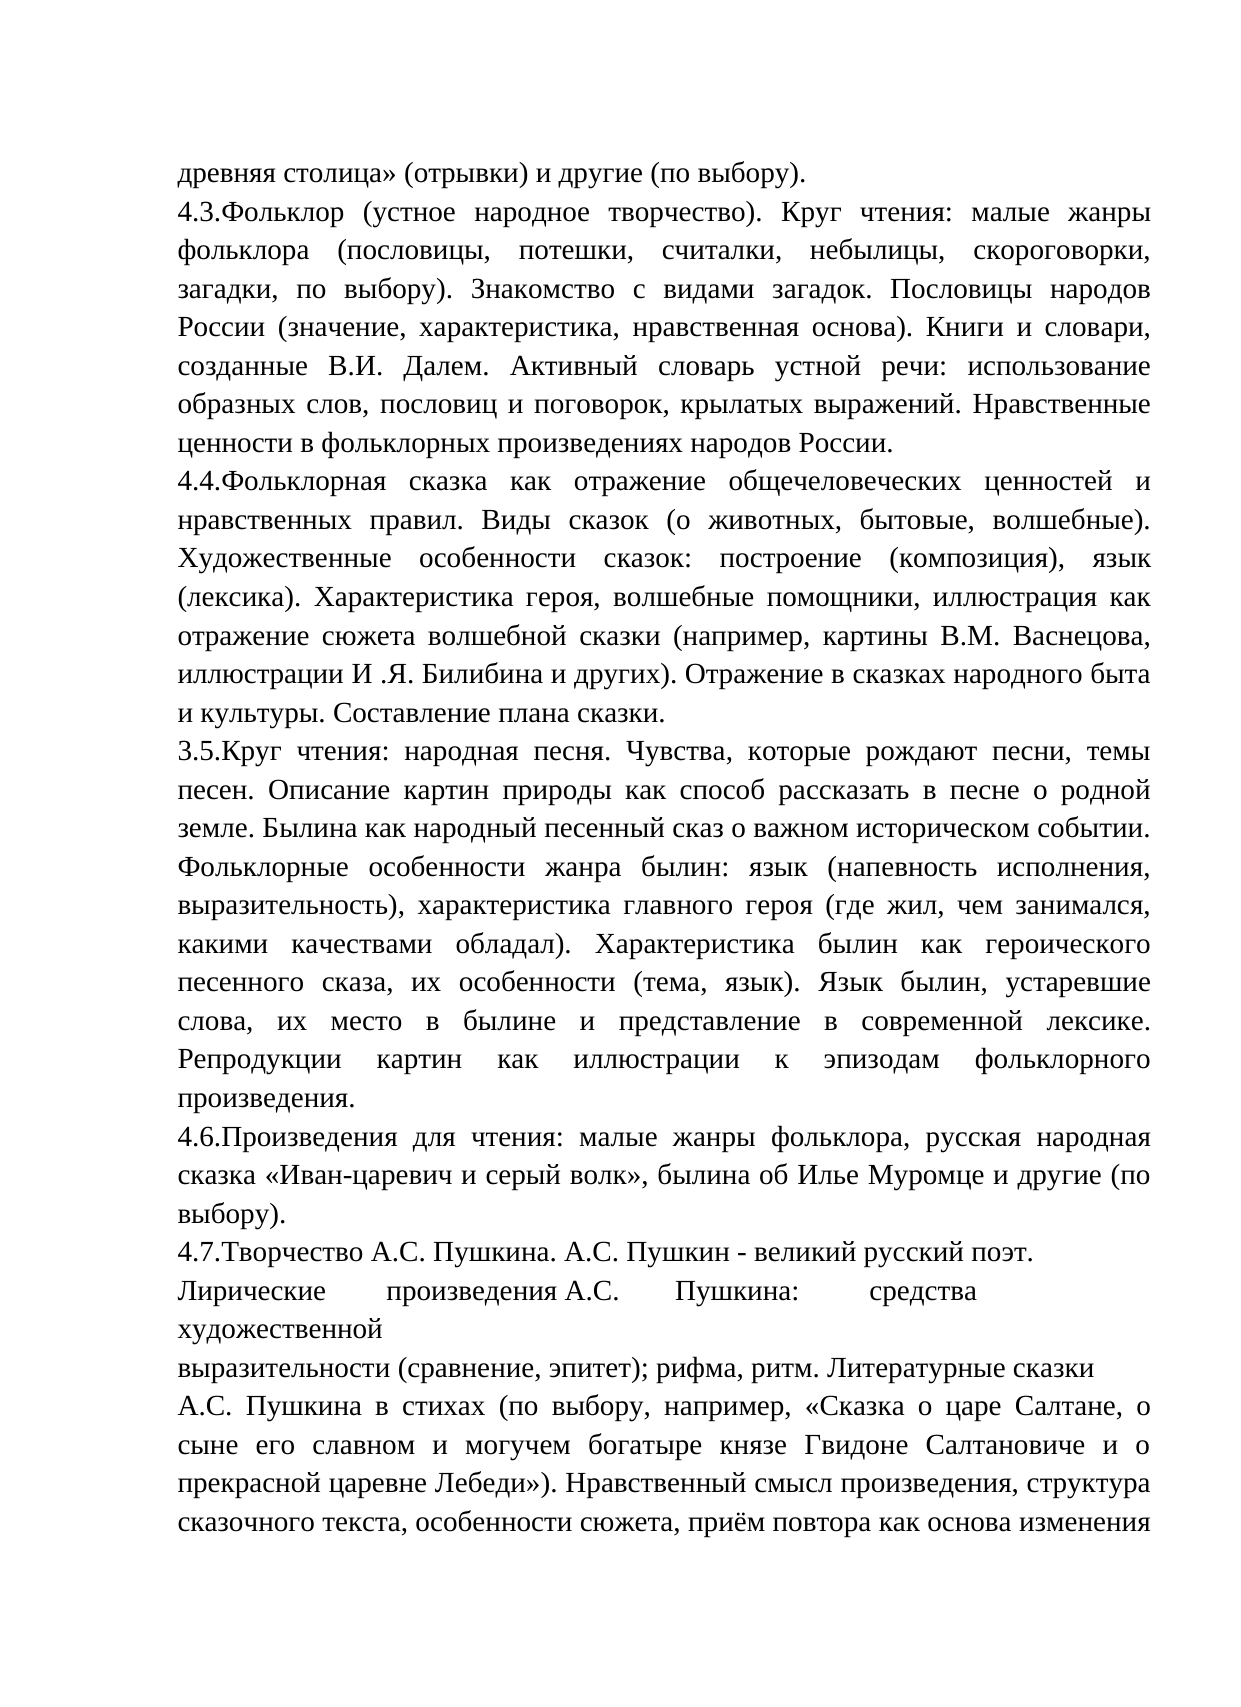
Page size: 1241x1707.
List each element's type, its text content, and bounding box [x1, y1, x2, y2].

text 3.5.Круг чтения: народная песня. Чувства, которые рождают песни, темы песен. Описание картин природы как способ рассказать в песне о родной земле. Былина как народный песенный сказ о важном историческом событии. Фольклорные особенности жанра былин: язык (напевность исполнения, выразительность), характеристика главного героя (где жил, чем занимался, какими качествами обладал). Характеристика былин как героического песенного сказа, их особенности (тема, язык). Язык былин, устаревшие слова, их место в былине и представление в современной лексике. Репродукции картин как иллюстрации к эпизодам фольклорного произведения. [177, 733, 1152, 1114]
text 4.4.Фольклорная сказка как отражение общечеловеческих ценностей и нравственных правил. Виды сказок (о животных, бытовые, волшебные). Художественные особенности сказок: построение (композиция), язык (лексика). Характеристика героя, волшебные помощники, иллюстрация как отражение сюжета волшебной сказки (например, картины В.М. Васнецова, иллюстрации И .Я. Билибина и других). Отражение в сказках народного быта и культуры. Составление плана сказки. [177, 463, 1152, 728]
text Лирические произведения А.С. Пушкина: средства художественной [177, 1273, 1152, 1345]
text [177, 155, 1152, 189]
text 4.6.Произведения для чтения: малые жанры фольклора, русская народная сказка «Иван-царевич и серый волк», былина об Илье Муромце и другие (по выбору). [177, 1119, 1152, 1229]
text 4.7.Творчество А.С. Пушкина. А.С. Пушкин - великий русский поэт. [177, 1234, 1152, 1268]
text 4.3.Фольклор (устное народное творчество). Круг чтения: малые жанры фольклора (пословицы, потешки, считалки, небылицы, скороговорки, загадки, по выбору). Знакомство с видами загадок. Пословицы народов России (значение, характеристика, нравственная основа). Книги и словари, созданные В.И. Далем. Активный словарь устной речи: использование образных слов, пословиц и поговорок, крылатых выражений. Нравственные ценности в фольклорных произведениях народов России. [177, 194, 1152, 458]
text выразительности (сравнение, эпитет); рифма, ритм. Литературные сказки [177, 1350, 1152, 1383]
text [177, 1388, 1152, 1538]
